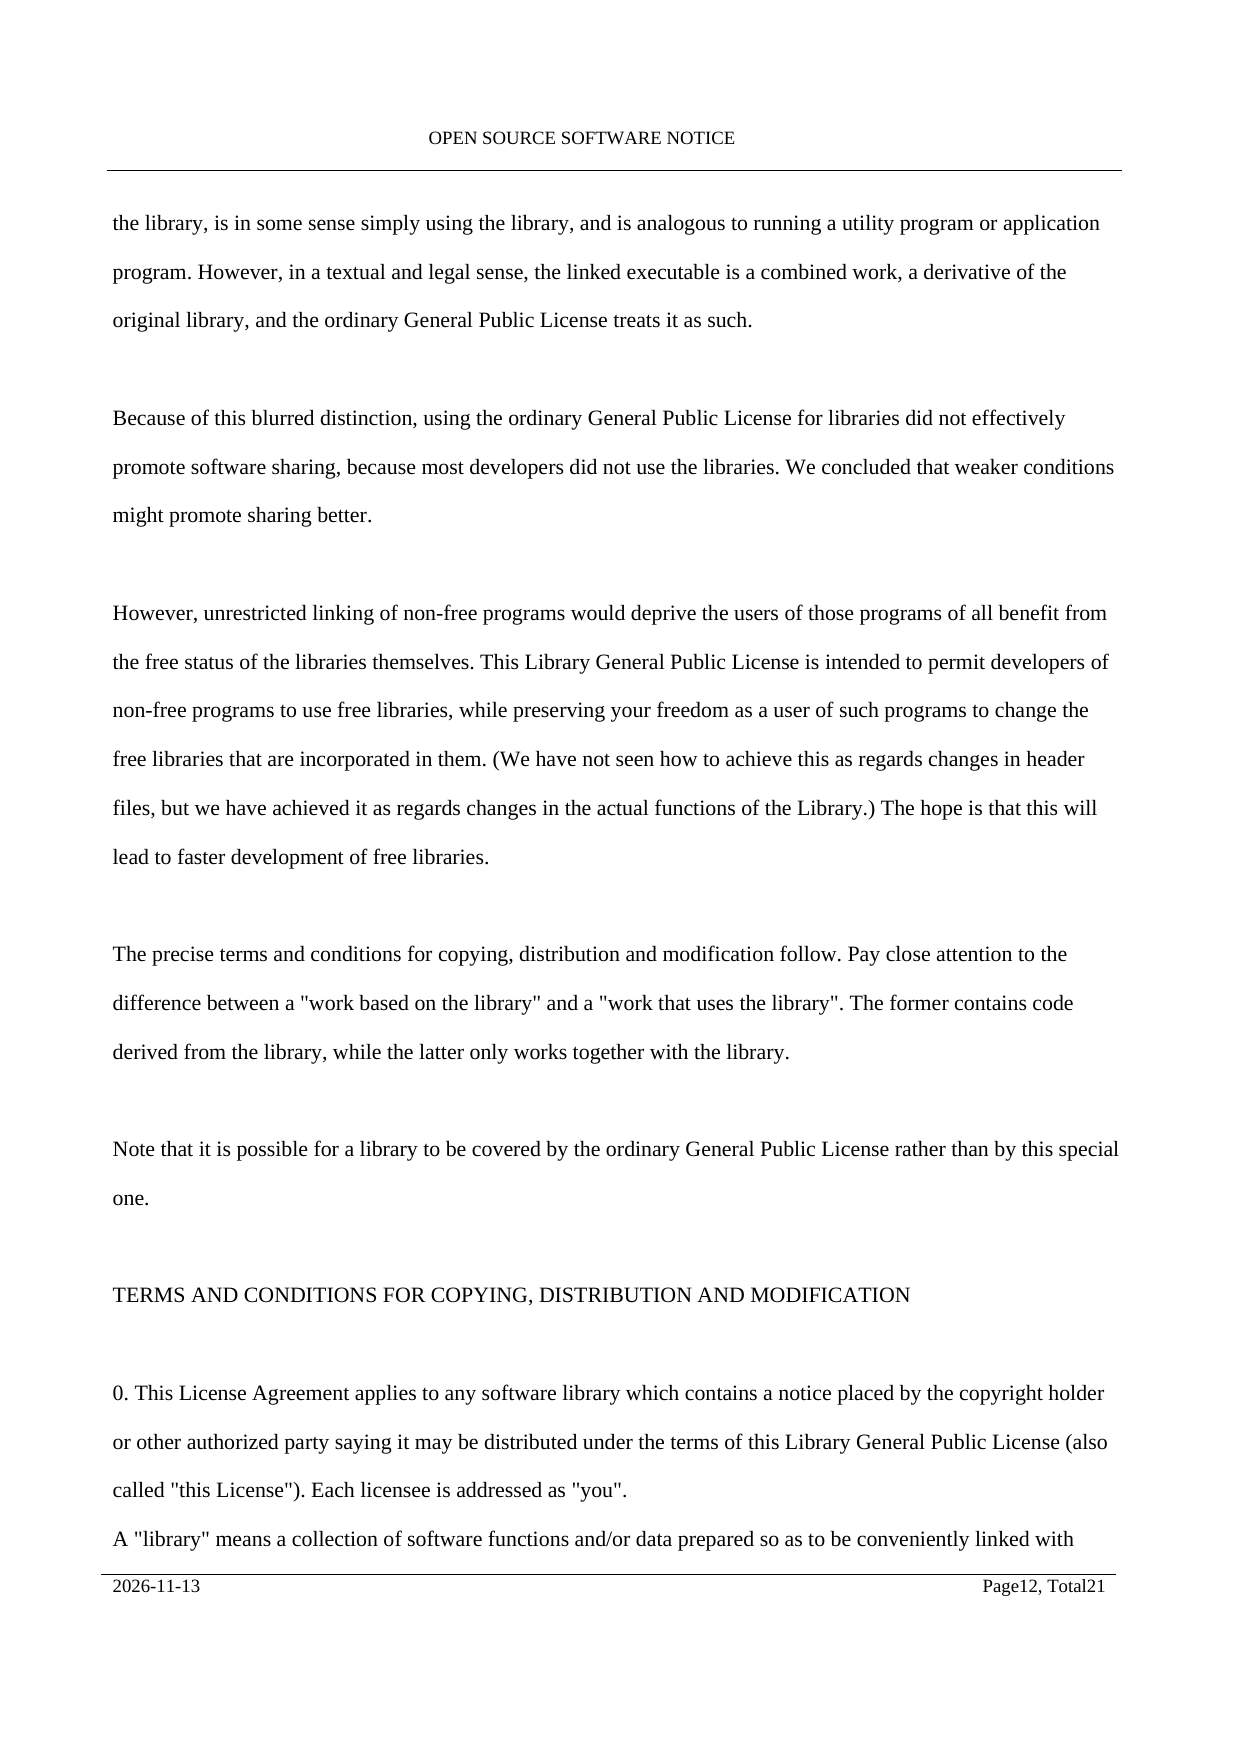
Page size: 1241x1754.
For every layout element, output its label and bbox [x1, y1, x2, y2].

text [112, 206, 1128, 1555]
